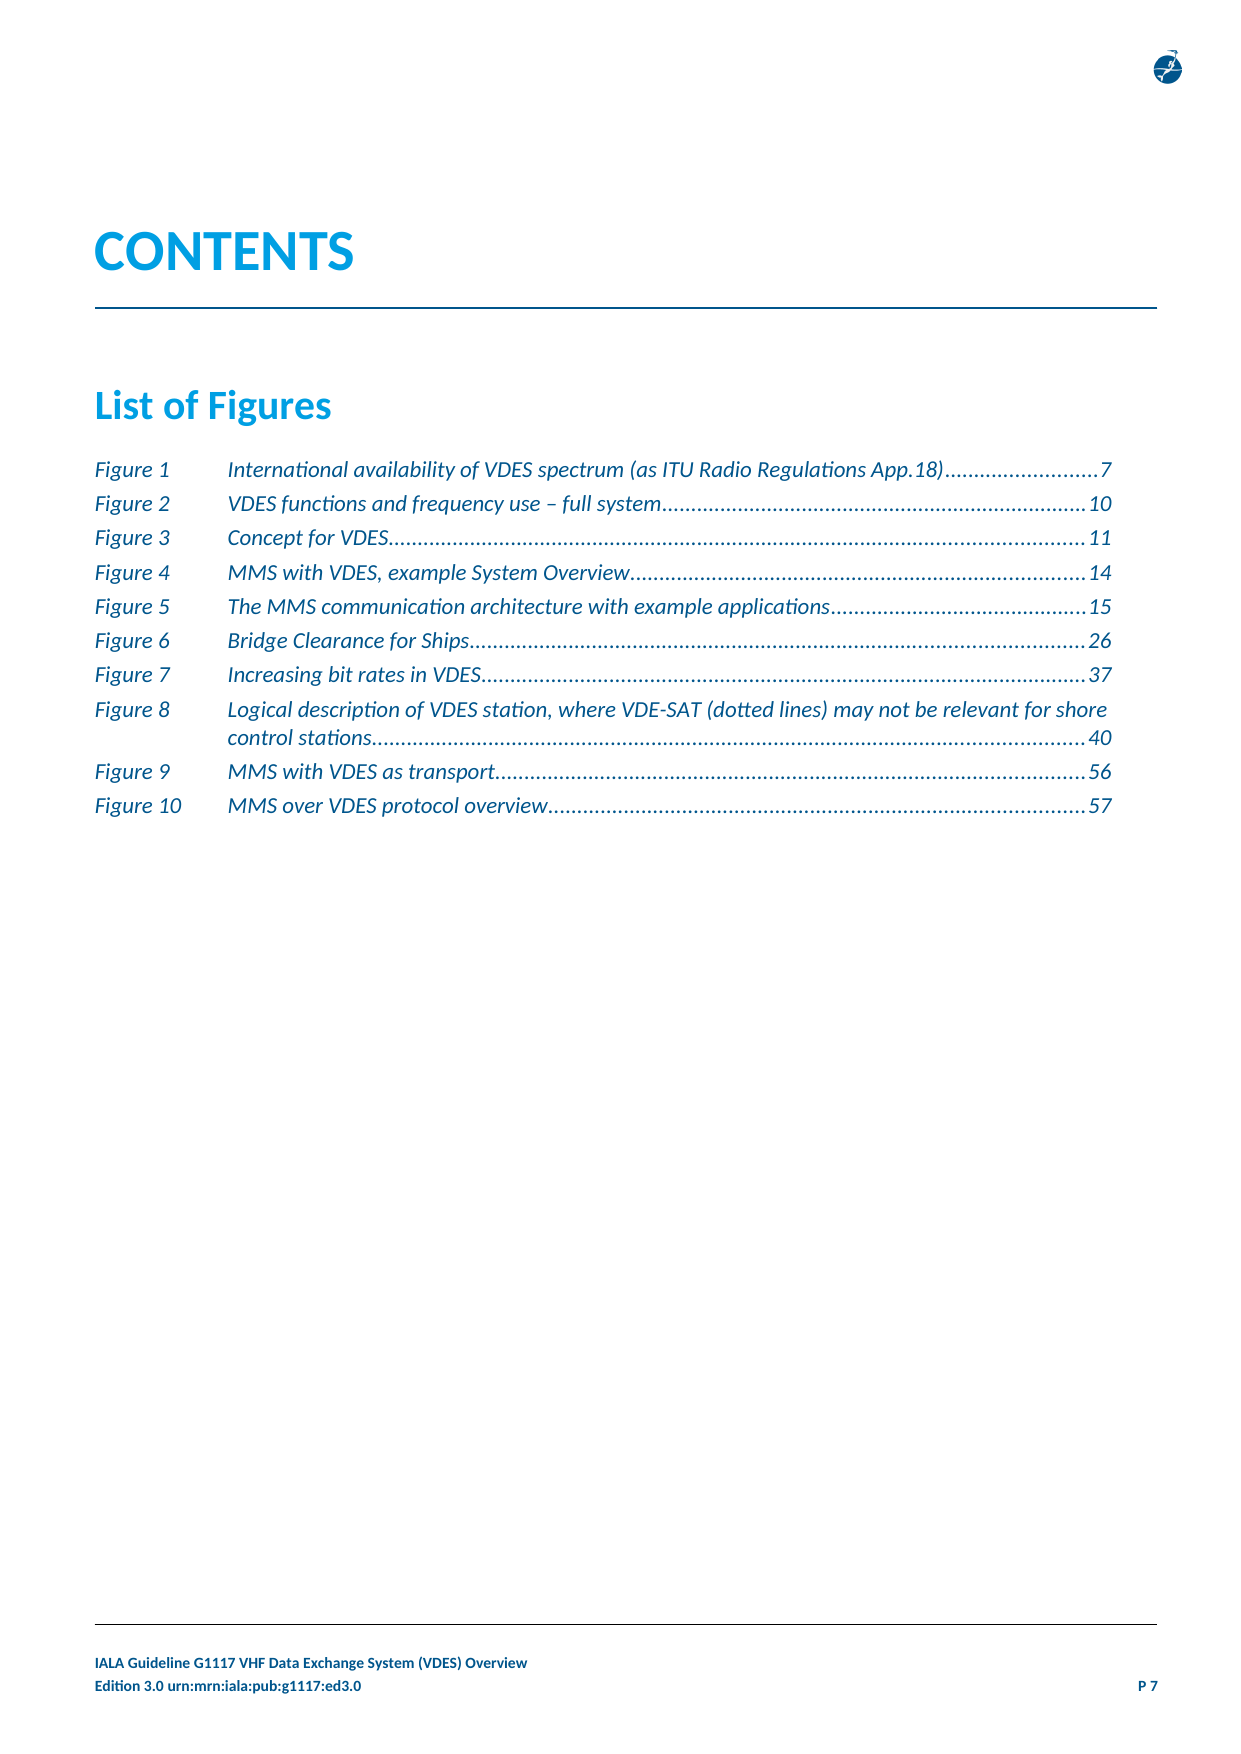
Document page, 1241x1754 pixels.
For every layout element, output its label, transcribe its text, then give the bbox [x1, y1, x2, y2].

picture [1122, 0, 1241, 119]
text Figure 9 MMS with VDES as transport 56 [94, 757, 1113, 785]
text Figure 7 Increasing bit rates in VDES 37 [94, 661, 1113, 688]
list List of Figures [94, 379, 1157, 430]
text Figure 10 MMS over VDES protocol overview 57 [94, 791, 1113, 819]
text Figure 5 The MMS communication architecture with example applications 15 [94, 592, 1113, 620]
text Figure 8 Logical description of VDES station, where VDE-SAT (dotted lines) may not be relevant for shore control stations. 40 [94, 695, 1113, 751]
text Figure 1 International availability of VDES spectrum (as ITU Radio Regulations App.18) 7 [94, 455, 1113, 483]
text Figure 3 Concept for VDES 11 [94, 523, 1113, 551]
text Figure 6 Bridge Clearance for Ships 26 [94, 626, 1113, 654]
text Figure 2 VDES functions and frequency use – full system 10 [94, 489, 1113, 517]
text Figure 4 MMS with VDES, example System Overview 14 [94, 558, 1113, 586]
